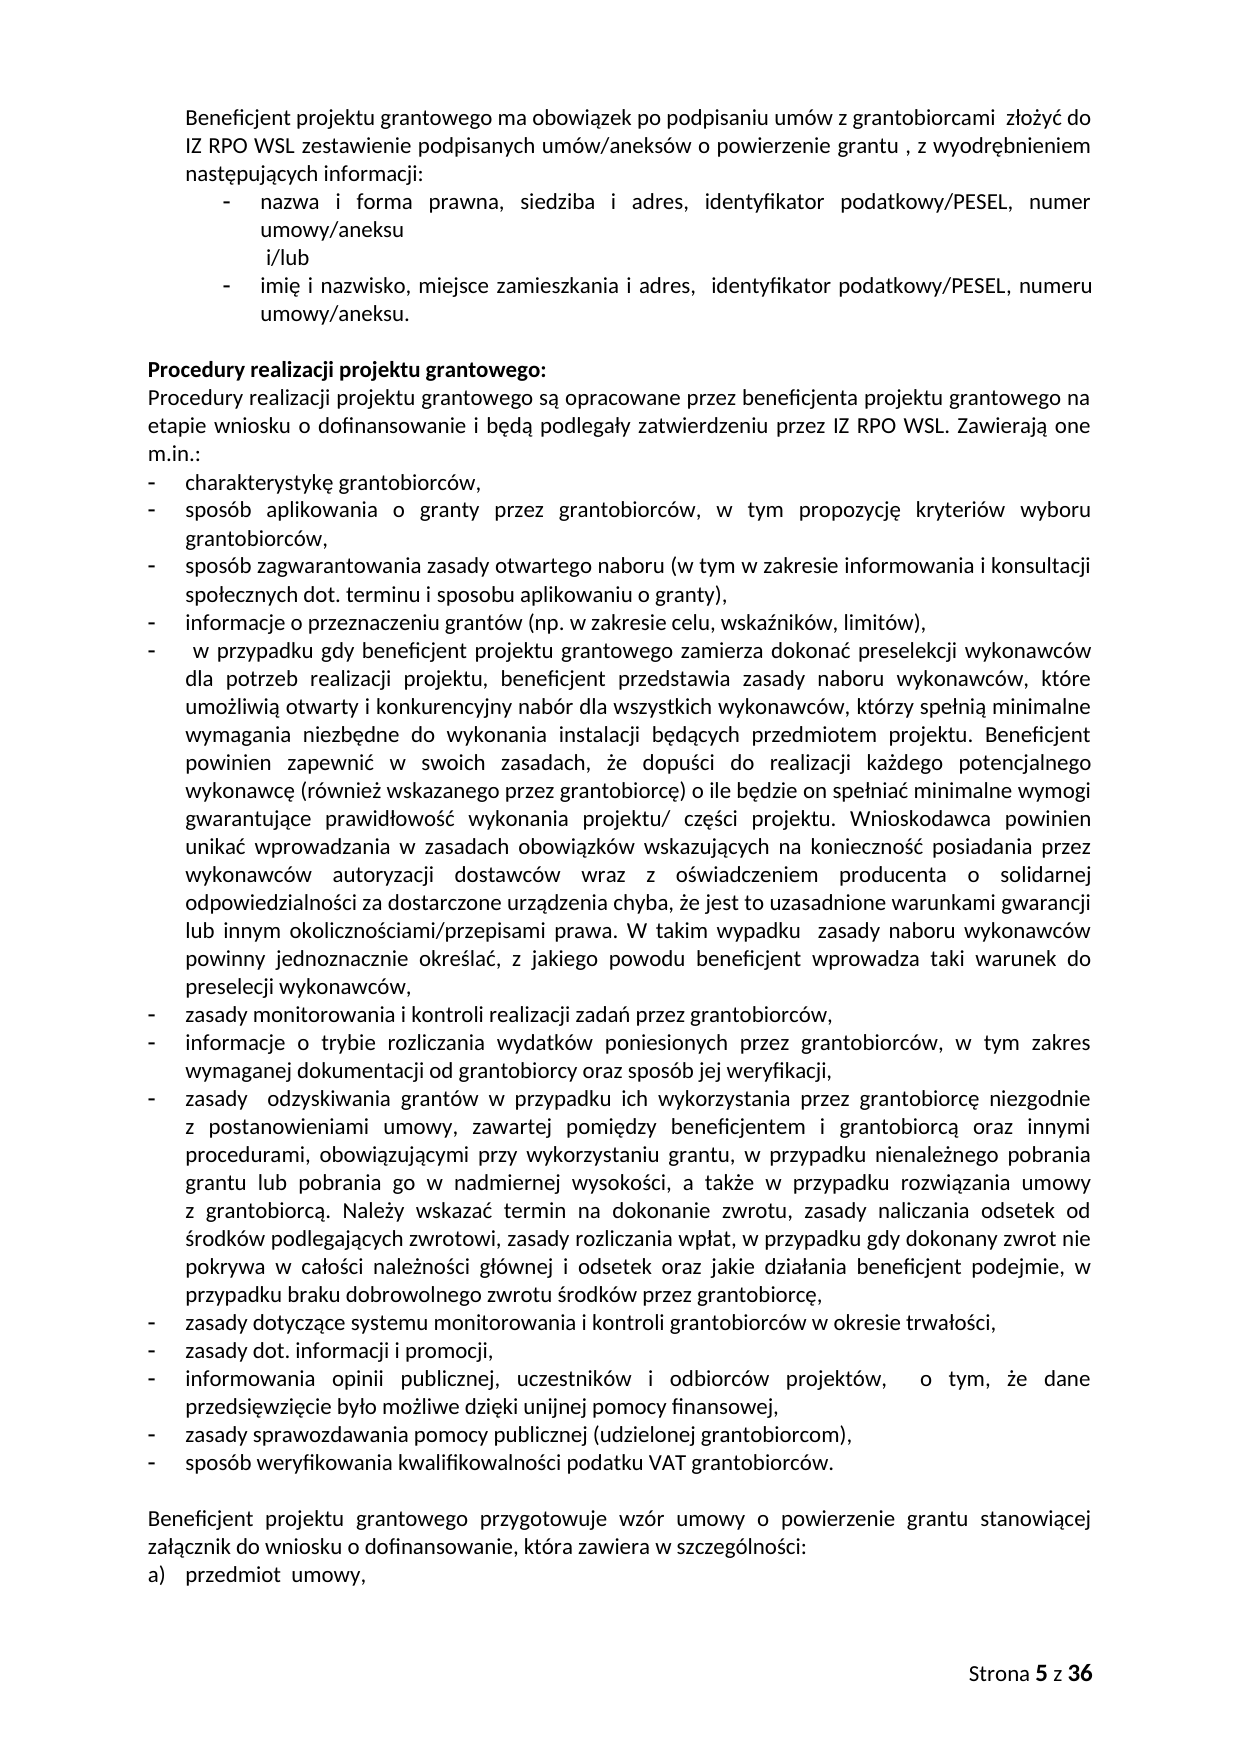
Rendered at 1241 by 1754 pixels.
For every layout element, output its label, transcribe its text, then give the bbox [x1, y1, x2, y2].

list przedmiot umowy, [148, 1560, 1092, 1588]
text Procedury realizacji projektu grantowego: [148, 356, 1092, 383]
list zasady odzyskiwania grantów w przypadku ich wykorzystania przez grantobiorcę niezgodnie z postanowieniami umowy, zawartej pomiędzy beneficjentem i grantobiorcą oraz innymi procedurami, obowiązującymi przy wykorzystaniu grantu, w przypadku nienależnego pobrania grantu lub pobrania go w nadmiernej wysokości, a także w przypadku rozwiązania umowy z grantobiorcą. Należy wskazać termin na dokonanie zwrotu, zasady naliczania odsetek od środków podlegających zwrotowi, zasady rozliczania wpłat, w przypadku gdy dokonany zwrot nie pokrywa w całości należności głównej i odsetek oraz jakie działania beneficjent podejmie, w przypadku braku dobrowolnego zwrotu środków przez grantobiorcę, [148, 1084, 1092, 1308]
list charakterystykę grantobiorców, [148, 468, 1092, 496]
list sposób weryfikowania kwalifikowalności podatku VAT grantobiorców. [148, 1448, 1092, 1476]
text Beneficjent projektu grantowego przygotowuje wzór umowy o powierzenie grantu stanowiącej załącznik do wniosku o dofinansowanie, która zawiera w szczególności: [148, 1504, 1092, 1560]
list sposób aplikowania o granty przez grantobiorców, w tym propozycję kryteriów wyboru grantobiorców, [148, 496, 1092, 552]
list zasady sprawozdawania pomocy publicznej (udzielonej grantobiorcom), [148, 1420, 1092, 1448]
list informacje o trybie rozliczania wydatków poniesionych przez grantobiorców, w tym zakres wymaganej dokumentacji od grantobiorcy oraz sposób jej weryfikacji, [148, 1028, 1092, 1084]
list informacje o przeznaczeniu grantów (np. w zakresie celu, wskaźników, limitów), [148, 608, 1092, 636]
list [148, 103, 1092, 187]
list nazwa i forma prawna, siedziba i adres, identyfikator podatkowy/PESEL, numer umowy/aneksu [223, 187, 1092, 243]
list i/lub [266, 243, 1092, 271]
list zasady dotyczące systemu monitorowania i kontroli grantobiorców w okresie trwałości, [148, 1308, 1092, 1336]
list imię i nazwisko, miejsce zamieszkania i adres, identyfikator podatkowy/PESEL, numeru umowy/aneksu. [223, 271, 1092, 327]
list sposób zagwarantowania zasady otwartego naboru (w tym w zakresie informowania i konsultacji społecznych dot. terminu i sposobu aplikowaniu o granty), [148, 552, 1092, 608]
list w przypadku gdy beneficjent projektu grantowego zamierza dokonać preselekcji wykonawców dla potrzeb realizacji projektu, beneficjent przedstawia zasady naboru wykonawców, które umożliwią otwarty i konkurencyjny nabór dla wszystkich wykonawców, którzy spełnią minimalne wymagania niezbędne do wykonania instalacji będących przedmiotem projektu. Beneficjent powinien zapewnić w swoich zasadach, że dopuści do realizacji każdego potencjalnego wykonawcę (również wskazanego przez grantobiorcę) o ile będzie on spełniać minimalne wymogi gwarantujące prawidłowość wykonania projektu/ części projektu. Wnioskodawca powinien unikać wprowadzania w zasadach obowiązków wskazujących na konieczność posiadania przez wykonawców autoryzacji dostawców wraz z oświadczeniem producenta o solidarnej odpowiedzialności za dostarczone urządzenia chyba, że jest to uzasadnione warunkami gwarancji lub innym okolicznościami/przepisami prawa. W takim wypadku zasady naboru wykonawców powinny jednoznacznie określać, z jakiego powodu beneficjent wprowadza taki warunek do preselecji wykonawców, [148, 636, 1092, 1000]
list zasady dot. informacji i promocji, [148, 1336, 1092, 1364]
text Procedury realizacji projektu grantowego są opracowane przez beneficjenta projektu grantowego na etapie wniosku o dofinansowanie i będą podlegały zatwierdzeniu przez IZ RPO WSL. Zawierają one m.in.: [148, 383, 1092, 468]
list informowania opinii publicznej, uczestników i odbiorców projektów, o tym, że dane przedsięwzięcie było możliwe dzięki unijnej pomocy finansowej, [148, 1364, 1092, 1420]
list zasady monitorowania i kontroli realizacji zadań przez grantobiorców, [148, 1000, 1092, 1028]
